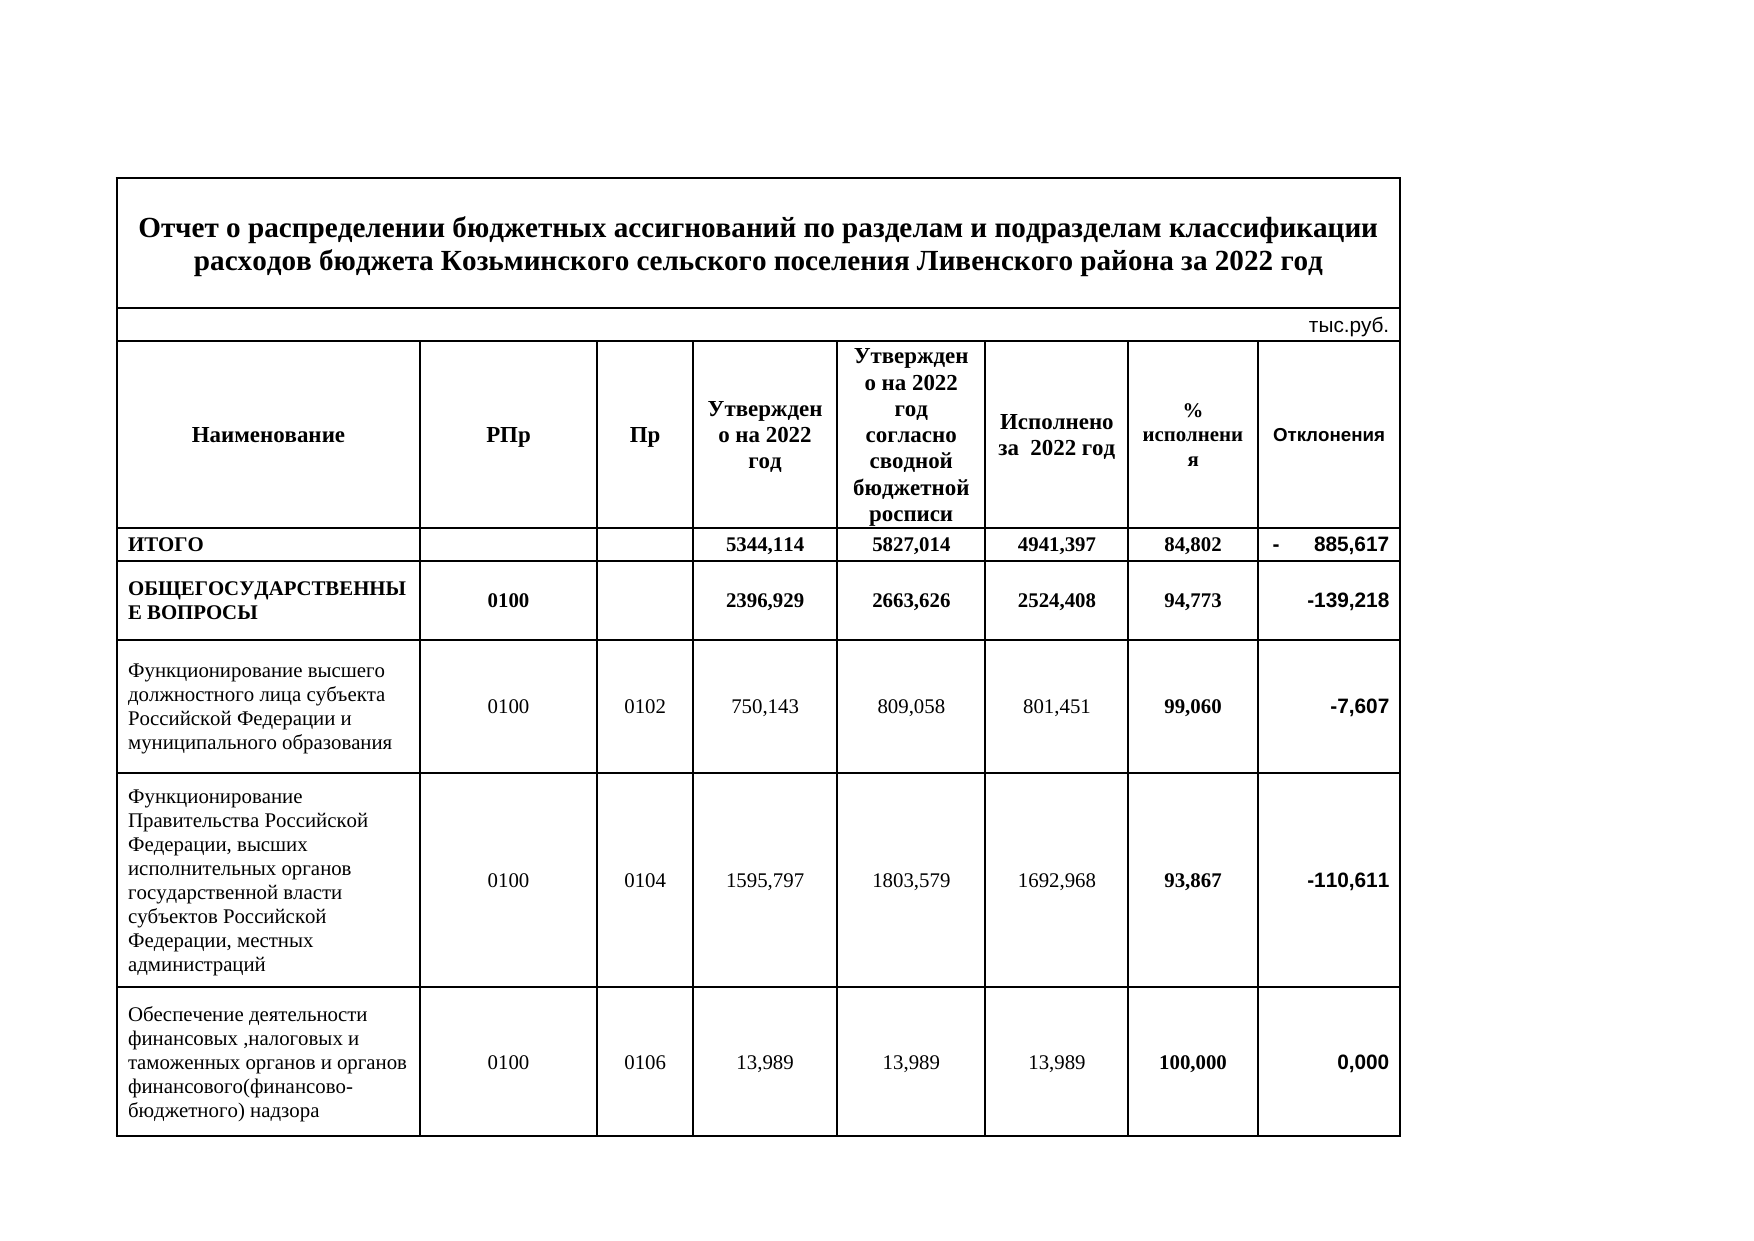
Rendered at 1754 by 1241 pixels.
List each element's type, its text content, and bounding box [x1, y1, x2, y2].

table_cell Пр [598, 342, 692, 527]
table_cell тыс.руб. [118, 309, 1399, 340]
table_cell 94,773 [1129, 562, 1257, 638]
table_cell 2524,408 [986, 562, 1127, 638]
table_cell 13,989 [986, 988, 1127, 1135]
table_cell Функционирование Правительства Российской Федерации, высших исполнительных органов государственной власти субъектов Российской Федерации, местных администраций [118, 774, 419, 986]
table_cell 0100 [421, 774, 596, 986]
table_cell 801,451 [986, 641, 1127, 772]
table_cell Наименование [118, 342, 419, 527]
table_cell Утверждено на 2022 год [694, 342, 836, 527]
table_cell 1692,968 [986, 774, 1127, 986]
table_cell 0100 [421, 988, 596, 1135]
table_cell 13,989 [694, 988, 836, 1135]
table_cell Исполнено за 2022 год [986, 342, 1127, 527]
table_cell 99,060 [1129, 641, 1257, 772]
table_cell Отчет о распределении бюджетных ассигнований по разделам и подразделам классификации расходов бюджета Козьминского сельского поселения Ливенского района за 2022 год [118, 179, 1399, 307]
table_cell -110,611 [1259, 774, 1399, 986]
table_cell ОБЩЕГОСУДАРСТВЕННЫЕ ВОПРОСЫ [118, 562, 419, 638]
table_cell ИТОГО [118, 529, 419, 559]
table_cell Функционирование высшего должностного лица субъекта Российской Федерации и муниципального образования [118, 641, 419, 772]
table_cell - 885,617 [1259, 529, 1399, 559]
table_cell 13,989 [838, 988, 984, 1135]
table_cell 0106 [598, 988, 692, 1135]
table_cell % исполнения [1129, 342, 1257, 527]
table_cell 84,802 [1129, 529, 1257, 559]
table_cell 0102 [598, 641, 692, 772]
table_cell 1595,797 [694, 774, 836, 986]
table_cell Отклонения [1259, 342, 1399, 527]
table_cell 0100 [421, 641, 596, 772]
table_cell 100,000 [1129, 988, 1257, 1135]
table_cell 0104 [598, 774, 692, 986]
table_cell 4941,397 [986, 529, 1127, 559]
table_cell [421, 529, 596, 559]
table_cell [598, 529, 692, 559]
table_cell 750,143 [694, 641, 836, 772]
table_cell 2663,626 [838, 562, 984, 638]
table_cell 809,058 [838, 641, 984, 772]
table_cell Утверждено на 2022 год согласно сводной бюджетной росписи [838, 342, 984, 527]
table_cell 0100 [421, 562, 596, 638]
table_cell РПр [421, 342, 596, 527]
table_cell 93,867 [1129, 774, 1257, 986]
table_cell 5827,014 [838, 529, 984, 559]
table_cell -139,218 [1259, 562, 1399, 638]
table_cell 5344,114 [694, 529, 836, 559]
table_cell -7,607 [1259, 641, 1399, 772]
table_cell 2396,929 [694, 562, 836, 638]
table_cell Обеспечение деятельности финансовых ,налоговых и таможенных органов и органов финансового(финансово-бюджетного) надзора [118, 988, 419, 1135]
table_cell [598, 562, 692, 638]
table_cell 1803,579 [838, 774, 984, 986]
table_cell 0,000 [1259, 988, 1399, 1135]
